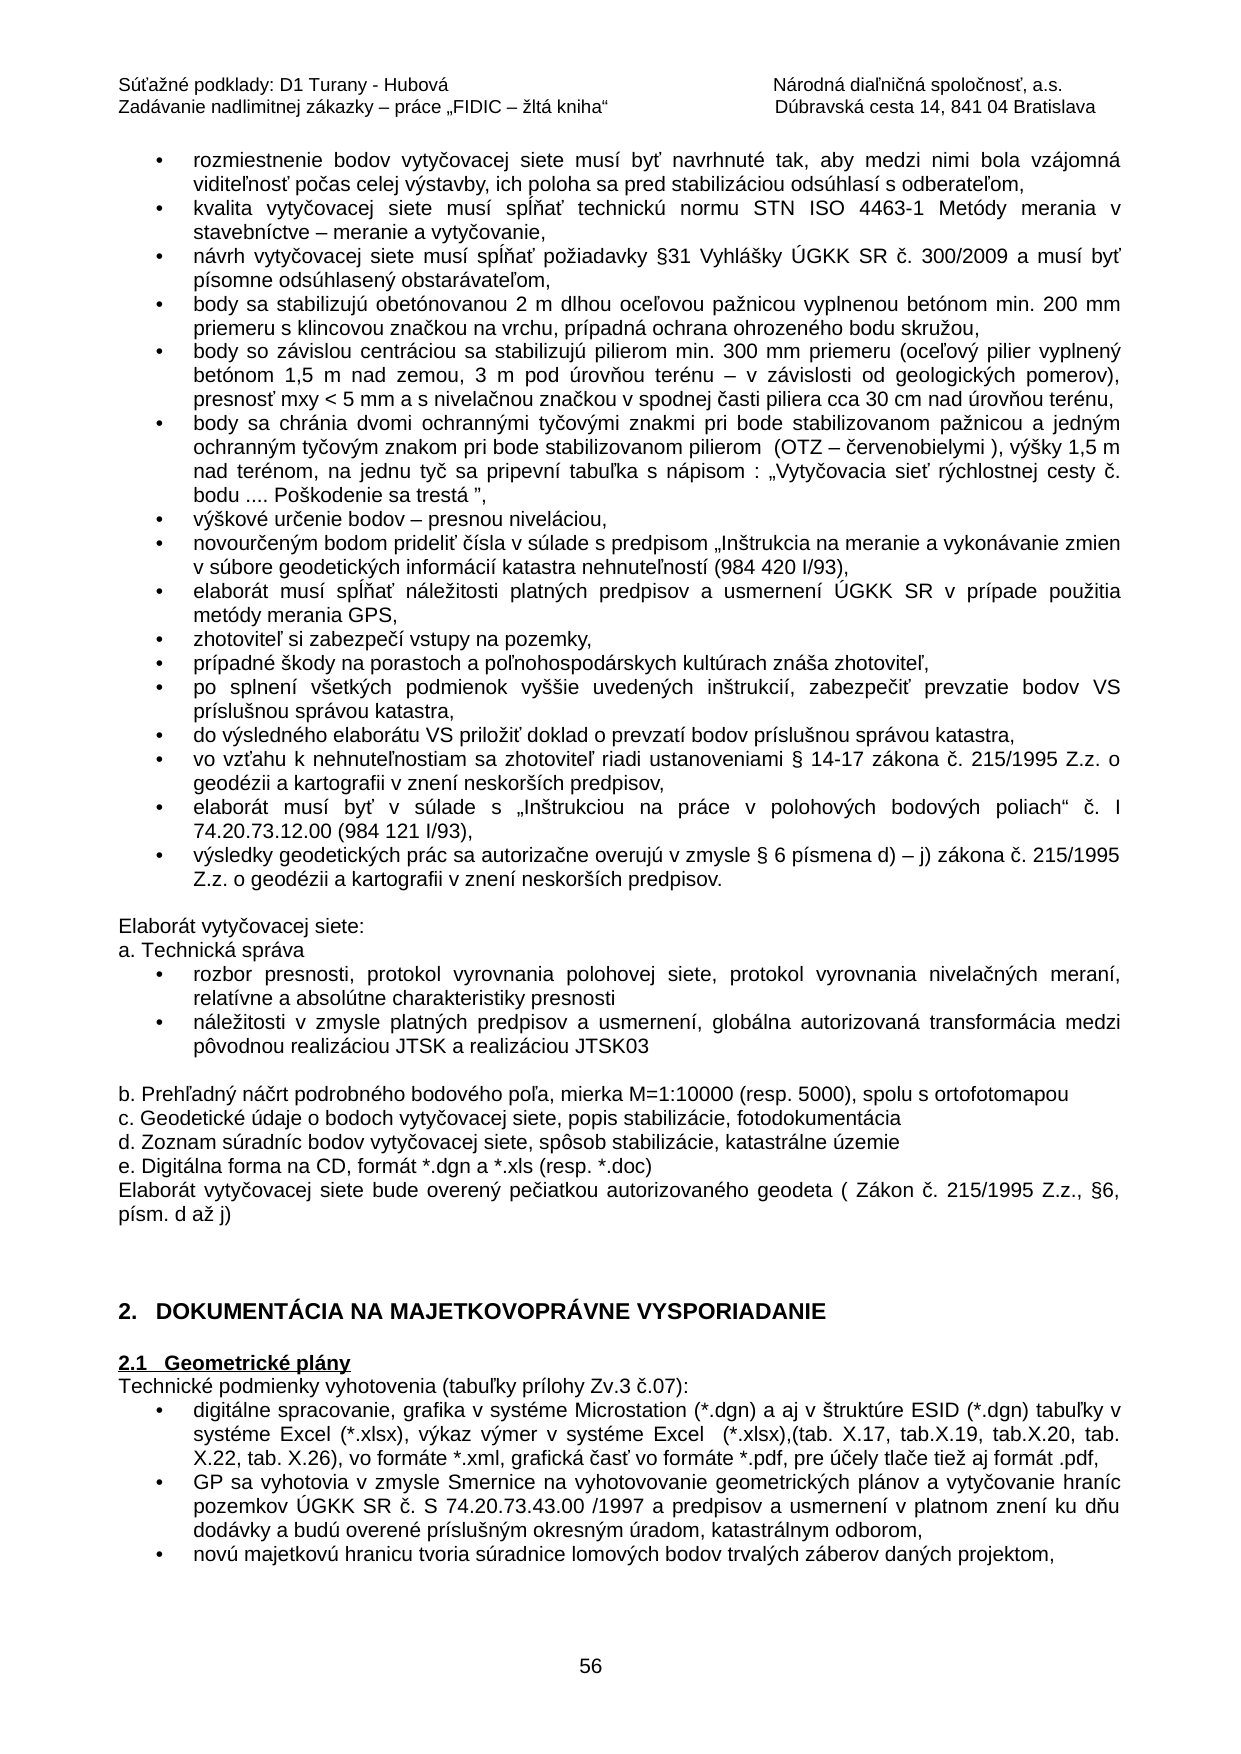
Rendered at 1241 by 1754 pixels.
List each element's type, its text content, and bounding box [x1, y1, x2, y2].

text Elaborát vytyčovacej siete bude overený pečiatkou autorizovaného geodeta ( Zákon č. 215/1995 Z.z., §6, písm. d až j) [118, 1178, 1122, 1226]
text Elaborát vytyčovacej siete: [118, 914, 1122, 938]
list náležitosti v zmysle platných predpisov a usmernení, globálna autorizovaná transformácia medzi pôvodnou realizáciou JTSK a realizáciou JTSK03 [156, 1010, 1122, 1058]
list návrh vytyčovacej siete musí spĺňať požiadavky §31 Vyhlášky ÚGKK SR č. 300/2009 a musí byť písomne odsúhlasený obstarávateľom, [156, 243, 1122, 291]
text 2.1 Geometrické plány [118, 1350, 1122, 1374]
text b. Prehľadný náčrt podrobného bodového poľa, mierka M=1:10000 (resp. 5000), spolu s ortofotomapou [118, 1082, 1122, 1106]
list body so závislou centráciou sa stabilizujú pilierom min. 300 mm priemeru (oceľový pilier vyplnený betónom 1,5 m nad zemou, 3 m pod úrovňou terénu – v závislosti od geologických pomerov), presnosť mxy < 5 mm a s nivelačnou značkou v spodnej časti piliera cca 30 cm nad úrovňou terénu, [156, 339, 1122, 411]
list DOKUMENTÁCIA NA MAJETKOVOPRÁVNE VYSPORIADANIE [118, 1298, 1122, 1324]
list digitálne spracovanie, grafika v systéme Microstation (*.dgn) a aj v štruktúre ESID (*.dgn) tabuľky v systéme Excel (*.xlsx), výkaz výmer v systéme Excel (*.xlsx),(tab. X.17, tab.X.19, tab.X.20, tab. X.22, tab. X.26), vo formáte *.xml, grafická časť vo formáte *.pdf, pre účely tlače tiež aj formát .pdf, [156, 1398, 1122, 1470]
list kvalita vytyčovacej siete musí spĺňať technickú normu STN ISO 4463-1 Metódy merania v stavebníctve – meranie a vytyčovanie, [156, 196, 1122, 243]
list výsledky geodetických prác sa autorizačne overujú v zmysle § 6 písmena d) – j) zákona č. 215/1995 Z.z. o geodézii a kartografii v znení neskorších predpisov. [156, 842, 1122, 890]
text c. Geodetické údaje o bodoch vytyčovacej siete, popis stabilizácie, fotodokumentácia [118, 1106, 1122, 1130]
list do výsledného elaborátu VS priložiť doklad o prevzatí bodov príslušnou správou katastra, [156, 723, 1122, 747]
list výškové určenie bodov – presnou niveláciou, [156, 507, 1122, 531]
list zhotoviteľ si zabezpečí vstupy na pozemky, [156, 627, 1122, 651]
list rozbor presnosti, protokol vyrovnania polohovej siete, protokol vyrovnania nivelačných meraní, relatívne a absolútne charakteristiky presnosti [156, 962, 1122, 1010]
list prípadné škody na porastoch a poľnohospodárskych kultúrach znáša zhotoviteľ, [156, 651, 1122, 675]
list body sa stabilizujú obetónovanou 2 m dlhou oceľovou pažnicou vyplnenou betónom min. 200 mm priemeru s klincovou značkou na vrchu, prípadná ochrana ohrozeného bodu skružou, [156, 291, 1122, 339]
list vo vzťahu k nehnuteľnostiam sa zhotoviteľ riadi ustanoveniami § 14-17 zákona č. 215/1995 Z.z. o geodézii a kartografii v znení neskorších predpisov, [156, 747, 1122, 794]
list novourčeným bodom prideliť čísla v súlade s predpisom „Inštrukcia na meranie a vykonávanie zmien v súbore geodetických informácií katastra nehnuteľností (984 420 I/93), [156, 531, 1122, 579]
text Technické podmienky vyhotovenia (tabuľky prílohy Zv.3 č.07): [118, 1374, 1122, 1398]
list elaborát musí spĺňať náležitosti platných predpisov a usmernení ÚGKK SR v prípade použitia metódy merania GPS, [156, 579, 1122, 627]
text a. Technická správa [118, 938, 1122, 962]
list elaborát musí byť v súlade s „Inštrukciou na práce v polohových bodových poliach“ č. I 74.20.73.12.00 (984 121 I/93), [156, 794, 1122, 842]
text e. Digitálna forma na CD, formát *.dgn a *.xls (resp. *.doc) [118, 1154, 1122, 1178]
list body sa chránia dvomi ochrannými tyčovými znakmi pri bode stabilizovanom pažnicou a jedným ochranným tyčovým znakom pri bode stabilizovanom pilierom (OTZ – červenobielymi ), výšky 1,5 m nad terénom, na jednu tyč sa pripevní tabuľka s nápisom : „Vytyčovacia sieť rýchlostnej cesty č. bodu .... Poškodenie sa trestá ”, [156, 411, 1122, 507]
list GP sa vyhotovia v zmysle Smernice na vyhotovovanie geometrických plánov a vytyčovanie hraníc pozemkov ÚGKK SR č. S 74.20.73.43.00 /1997 a predpisov a usmernení v platnom znení ku dňu dodávky a budú overené príslušným okresným úradom, katastrálnym odborom, [156, 1470, 1122, 1542]
list novú majetkovú hranicu tvoria súradnice lomových bodov trvalých záberov daných projektom, [156, 1542, 1122, 1566]
list po splnení všetkých podmienok vyššie uvedených inštrukcií, zabezpečiť prevzatie bodov VS príslušnou správou katastra, [156, 675, 1122, 723]
text d. Zoznam súradníc bodov vytyčovacej siete, spôsob stabilizácie, katastrálne územie [118, 1130, 1122, 1154]
list rozmiestnenie bodov vytyčovacej siete musí byť navrhnuté tak, aby medzi nimi bola vzájomná viditeľnosť počas celej výstavby, ich poloha sa pred stabilizáciou odsúhlasí s odberateľom, [156, 148, 1122, 196]
